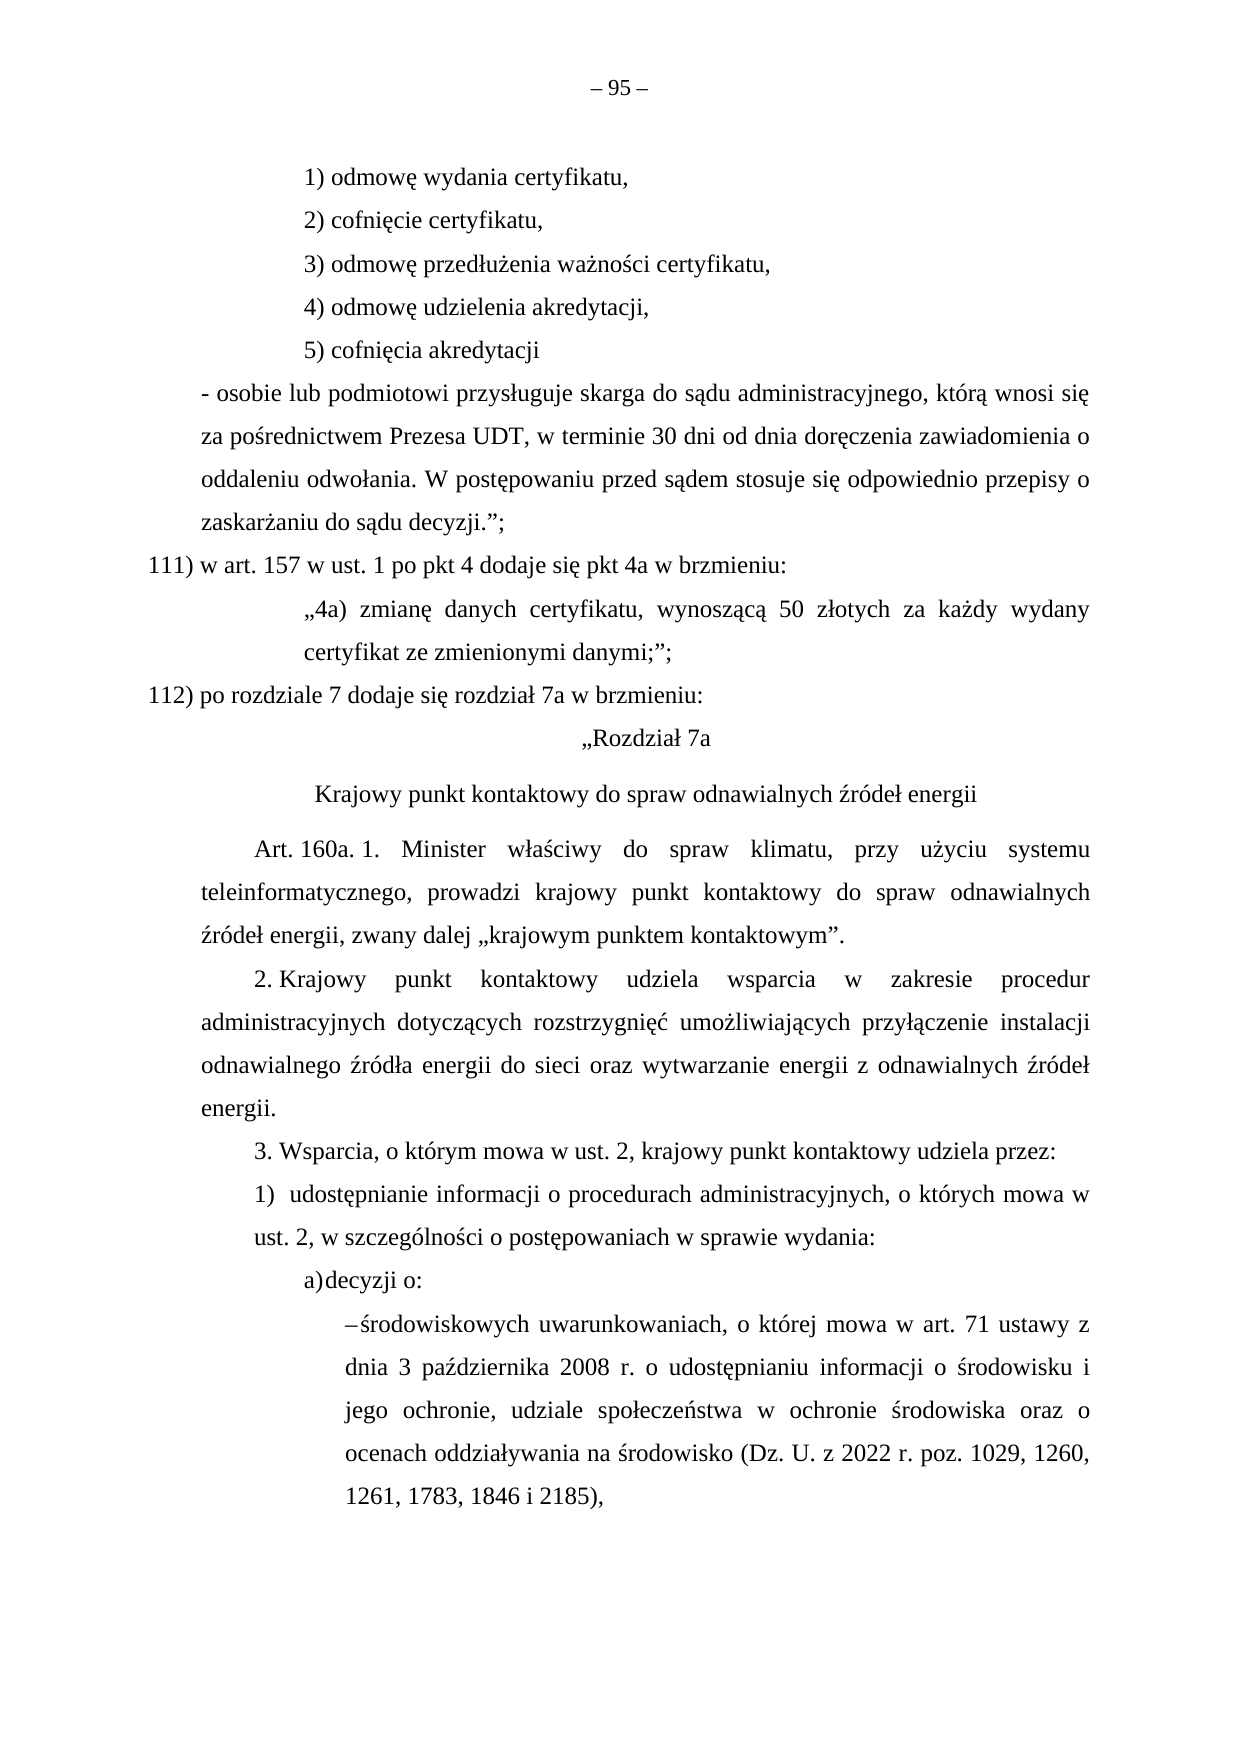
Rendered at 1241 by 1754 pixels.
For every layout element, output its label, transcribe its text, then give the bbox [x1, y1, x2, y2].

text 5) cofnięcia akredytacji [304, 335, 1091, 364]
text 1) odmowę wydania certyfikatu, [304, 162, 1091, 191]
text 112) po rozdziale 7 dodaje się rozdział 7a w brzmieniu: [148, 680, 1091, 709]
text 111) w art. 157 w ust. 1 po pkt 4 dodaje się pkt 4a w brzmieniu: [148, 551, 1091, 579]
text – środowiskowych uwarunkowaniach, o której mowa w art. 71 ustawy z dnia 3 października 2008 r. o udostępnianiu informacji o środowisku i jego ochronie, udziale społeczeństwa w ochronie środowiska oraz o ocenach oddziaływania na środowisko (Dz. U. z 2022 r. poz. 1029, 1260, 1261, 1783, 1846 i 2185), [345, 1309, 1091, 1510]
text „4a) zmianę danych certyfikatu, wynoszącą 50 złotych za każdy wydany certyfikat ze zmienionymi danymi;”; [304, 594, 1091, 666]
text 4) odmowę udzielenia akredytacji, [304, 292, 1091, 321]
text Art. 160a. 1. Minister właściwy do spraw klimatu, przy użyciu systemu teleinformatycznego, prowadzi krajowy punkt kontaktowy do spraw odnawialnych źródeł energii, zwany dalej „krajowym punktem kontaktowym”. [201, 834, 1091, 949]
text 3) odmowę przedłużenia ważności certyfikatu, [304, 249, 1091, 277]
text - osobie lub podmiotowi przysługuje skarga do sądu administracyjnego, którą wnosi się za pośrednictwem Prezesa UDT, w terminie 30 dni od dnia doręczenia zawiadomienia o oddaleniu odwołania. W postępowaniu przed sądem stosuje się odpowiednio przepisy o zaskarżaniu do sądu decyzji.”; [201, 378, 1091, 536]
text 1) udostępnianie informacji o procedurach administracyjnych, o których mowa w ust. 2, w szczególności o postępowaniach w sprawie wydania: [254, 1179, 1091, 1251]
text „Rozdział 7a [201, 723, 1091, 752]
text Krajowy punkt kontaktowy do spraw odnawialnych źródeł energii [201, 779, 1091, 807]
text 2. Krajowy punkt kontaktowy udziela wsparcia w zakresie procedur administracyjnych dotyczących rozstrzygnięć umożliwiających przyłączenie instalacji odnawialnego źródła energii do sieci oraz wytwarzanie energii z odnawialnych źródeł energii. [201, 964, 1091, 1122]
text 3. Wsparcia, o którym mowa w ust. 2, krajowy punkt kontaktowy udziela przez: [201, 1136, 1091, 1165]
text a) decyzji o: [304, 1266, 1091, 1294]
text 2) cofnięcie certyfikatu, [304, 206, 1091, 234]
